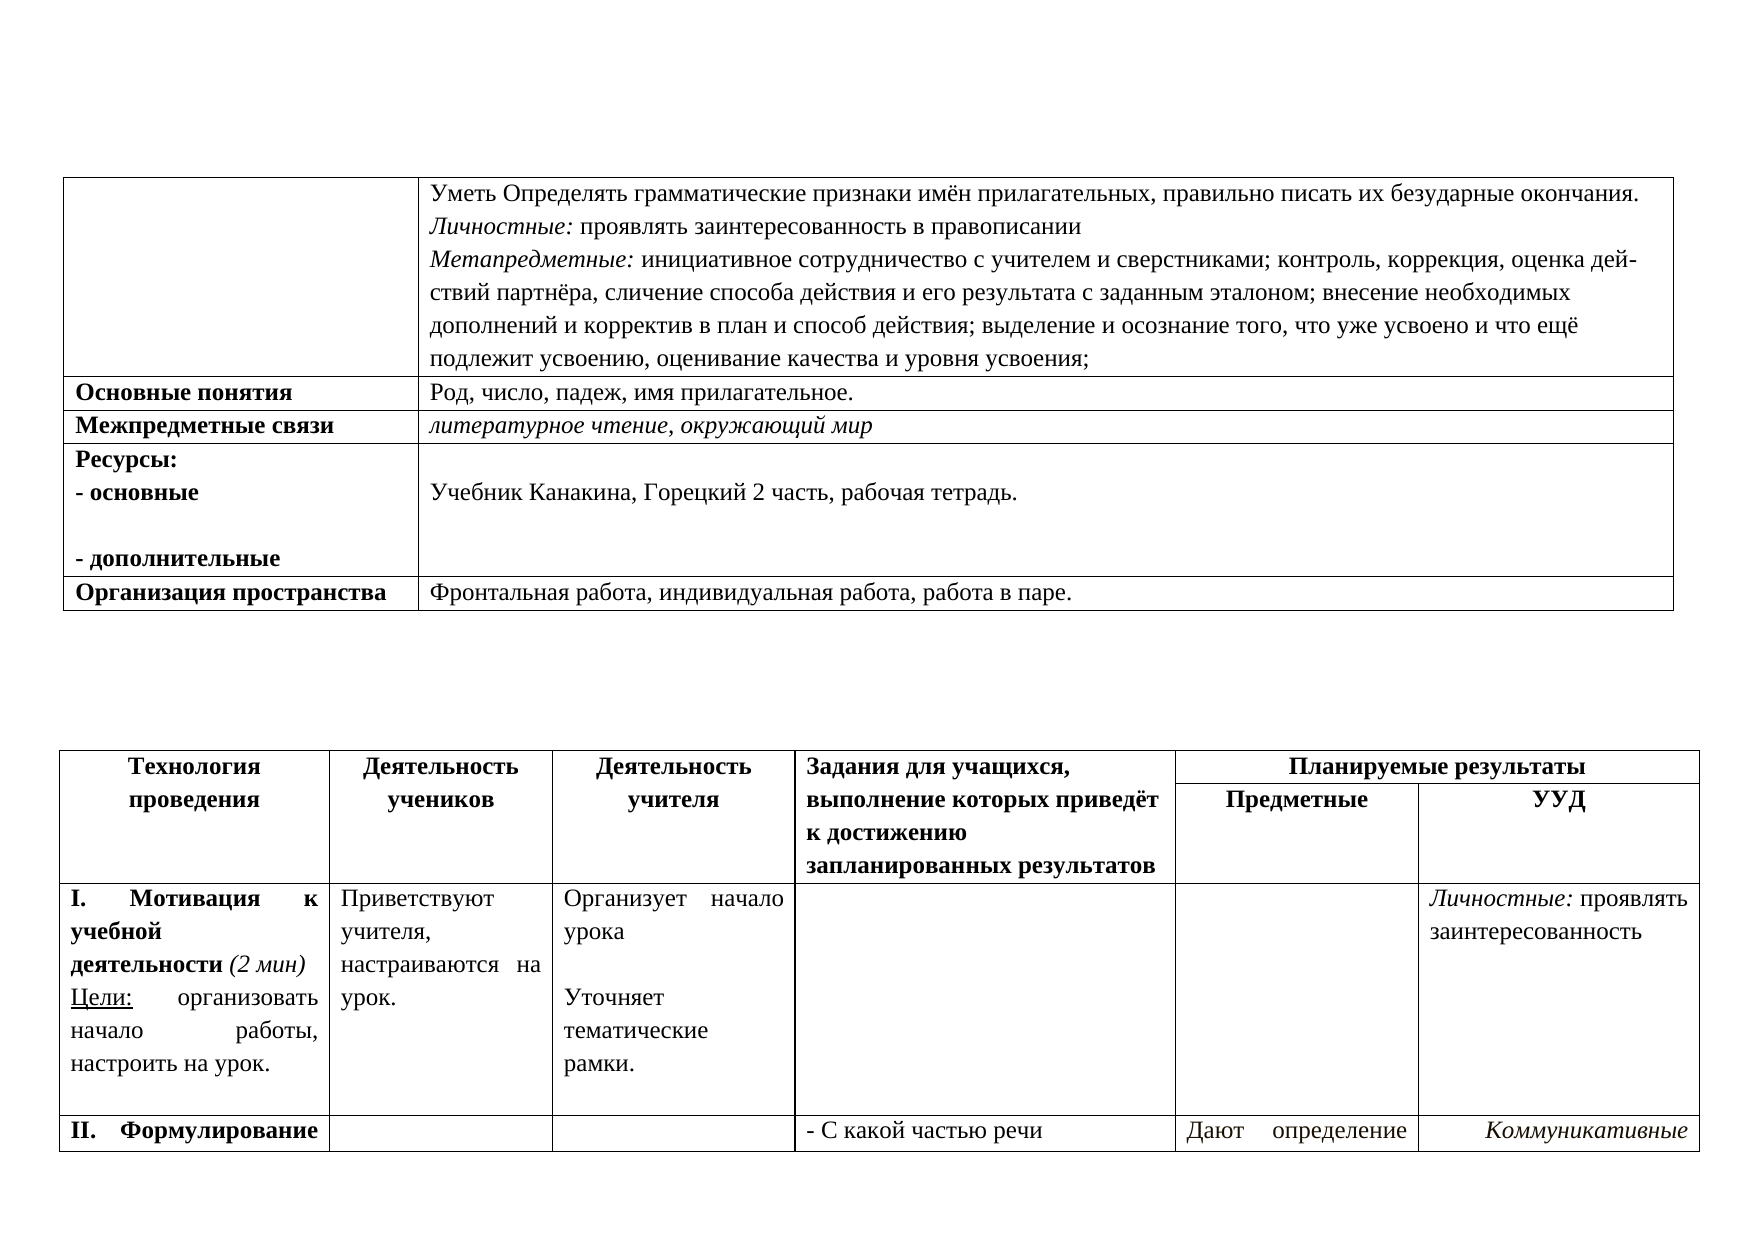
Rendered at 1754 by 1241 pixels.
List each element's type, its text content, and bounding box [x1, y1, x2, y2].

table_cell Основные понятия [64, 377, 418, 409]
table_header Деятельность учеников [330, 751, 552, 882]
table_cell УУД [1419, 784, 1699, 882]
table_header Задания для учащихся, выполнение которых приведёт к достижению запланированных результатов [796, 751, 1175, 882]
table_cell Личностные: проявлять заинтересованность [1419, 884, 1699, 1114]
table_cell Организует начало урока Уточняет тематические рамки. [553, 884, 794, 1114]
table_cell литературное чтение, окружающий мир [419, 411, 1673, 443]
table_cell Организация пространства [64, 577, 418, 609]
table_header Деятельность учителя [553, 751, 794, 882]
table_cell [419, 178, 1673, 376]
table_cell [796, 884, 1175, 1114]
table_cell Фронтальная работа, индивидуальная работа, работа в паре. [419, 577, 1673, 609]
table_cell [1176, 884, 1418, 1114]
table_cell Предметные [1176, 784, 1418, 882]
table_cell Учебник Канакина, Горецкий 2 часть, рабочая тетрадь. [419, 444, 1673, 576]
table_header Технология проведения [60, 751, 329, 882]
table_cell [553, 1116, 794, 1151]
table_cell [1176, 1116, 1418, 1151]
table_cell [1419, 1116, 1699, 1151]
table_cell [64, 178, 418, 376]
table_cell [330, 1116, 552, 1151]
table_header Планируемые результаты [1176, 751, 1699, 783]
table_cell Межпредметные связи [64, 411, 418, 443]
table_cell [60, 1116, 329, 1151]
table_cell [796, 1116, 1175, 1151]
table_cell Род, число, падеж, имя прилагательное. [419, 377, 1673, 409]
table_cell I. Мотивация к учебной деятельности (2 мин) Цели: организовать начало работы, настроить на урок. [60, 884, 329, 1114]
table_cell Ресурсы: - основные - дополнительные [64, 444, 418, 576]
table_cell Приветствуют учителя, настраиваются на урок. [330, 884, 552, 1114]
